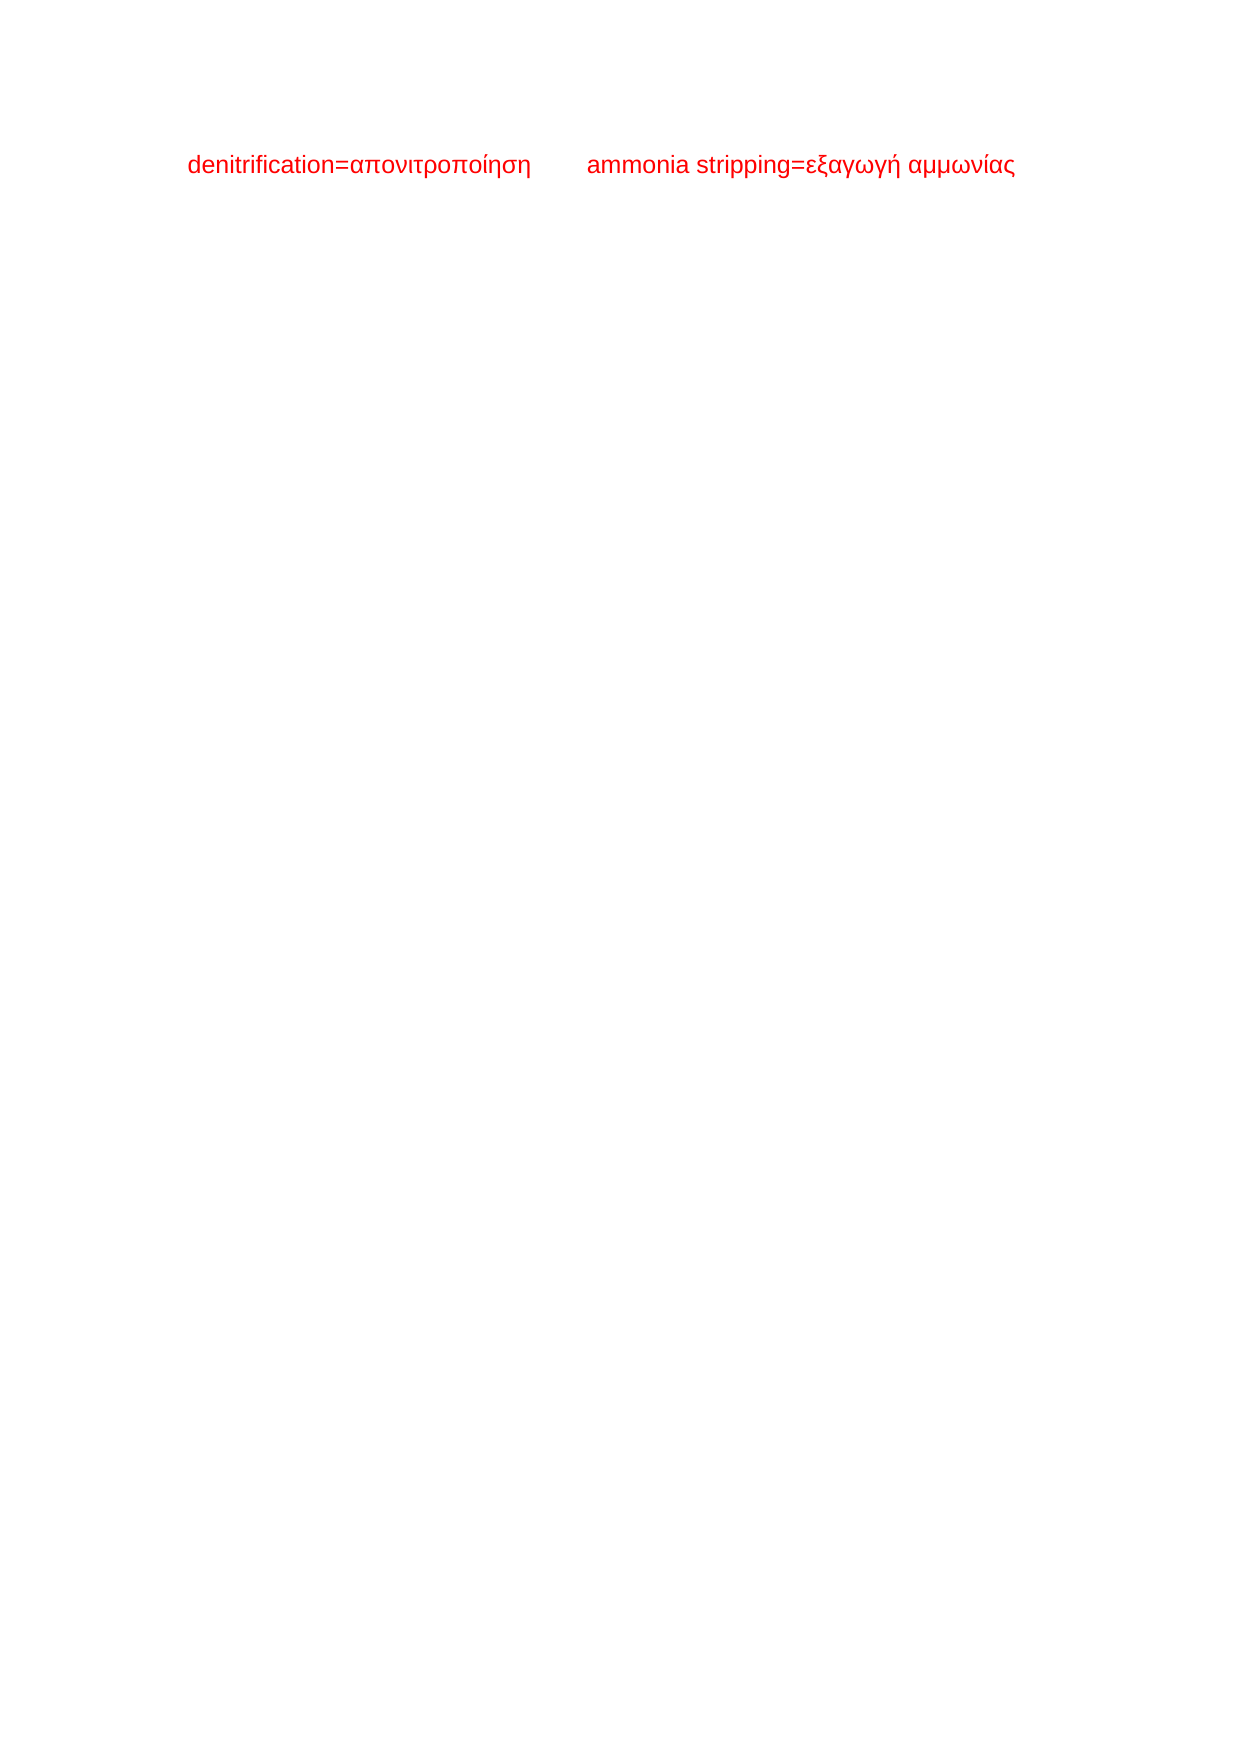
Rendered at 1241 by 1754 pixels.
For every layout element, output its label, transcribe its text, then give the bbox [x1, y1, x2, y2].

text denitrification=απονιτροποίηση ammonia stripping=εξαγωγή αμμωνίας [187, 150, 1053, 179]
